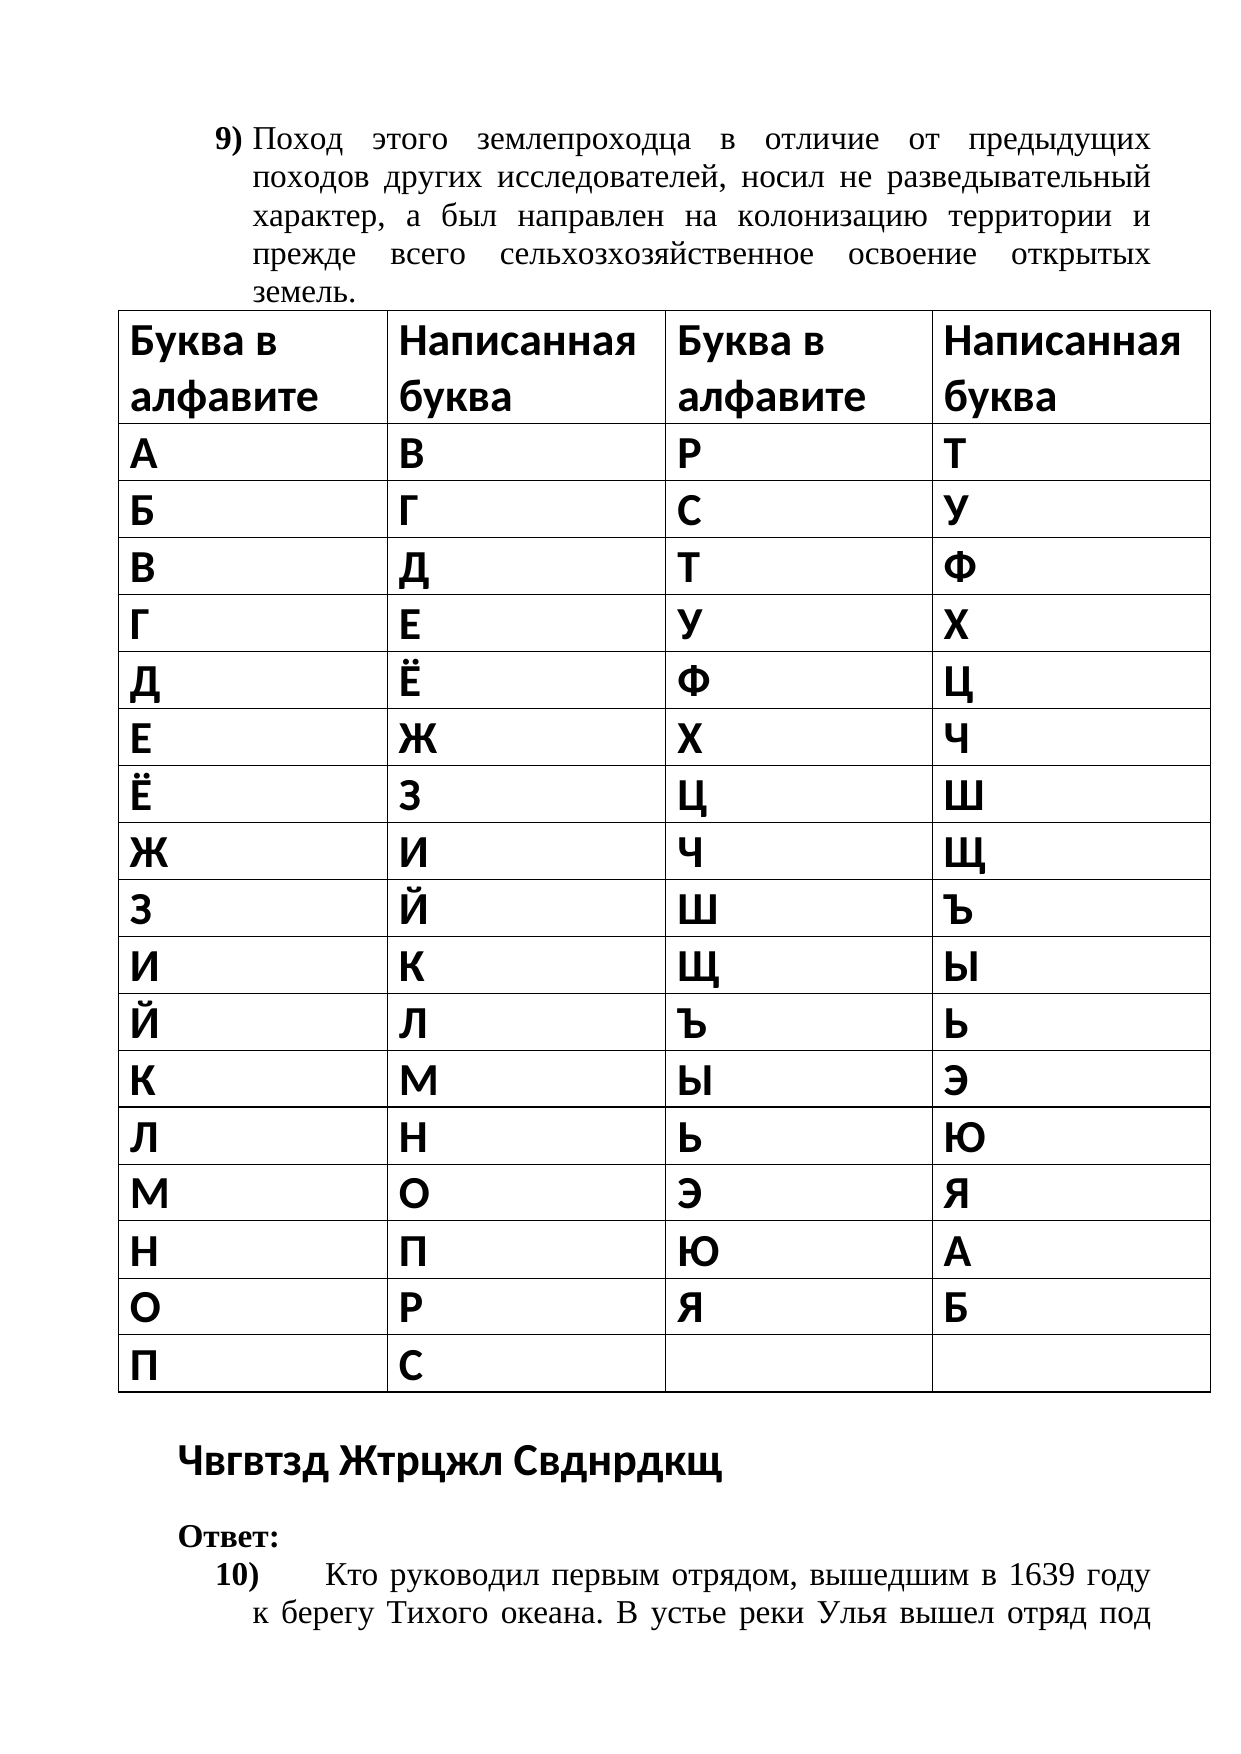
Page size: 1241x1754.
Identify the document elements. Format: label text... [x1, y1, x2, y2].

table_cell Ч [666, 823, 932, 878]
list Поход этого землепроходца в отличие от предыдущих походов других исследователей, носил не разведывательный характер, а был направлен на колонизацию территории и прежде всего сельхозхозяйственное освоение открытых земель. [215, 118, 1152, 310]
table_cell Б [933, 1279, 1210, 1334]
table_cell Н [119, 1221, 387, 1277]
table_cell Ё [119, 766, 387, 822]
table_cell Ь [933, 994, 1210, 1049]
table_cell Ш [933, 766, 1210, 822]
table_cell У [666, 595, 932, 651]
table_cell У [933, 481, 1210, 537]
table_cell М [388, 1051, 665, 1106]
table_cell Б [119, 481, 387, 537]
table_cell З [119, 880, 387, 936]
table_cell Й [388, 880, 665, 936]
table_header Написанная буква [933, 311, 1210, 423]
table_cell Я [933, 1165, 1210, 1220]
table_cell В [119, 538, 387, 594]
table_cell Ь [666, 1108, 932, 1163]
table_cell Я [666, 1279, 932, 1334]
table_cell И [388, 823, 665, 878]
table_cell Ф [666, 652, 932, 708]
table_cell Ж [119, 823, 387, 878]
table_cell Р [666, 424, 932, 480]
table_cell С [666, 481, 932, 537]
table_cell А [119, 424, 387, 480]
table_cell Ю [933, 1108, 1210, 1163]
table_cell Э [666, 1165, 932, 1220]
table_cell Ц [666, 766, 932, 822]
table_cell А [933, 1221, 1210, 1277]
table_cell Г [388, 481, 665, 537]
table_cell Щ [933, 823, 1210, 878]
table_cell З [388, 766, 665, 822]
table_cell Д [119, 652, 387, 708]
table_cell Ш [666, 880, 932, 936]
text Ответ: [177, 1516, 1152, 1554]
table_header Написанная буква [388, 311, 665, 423]
table_cell Г [119, 595, 387, 651]
table_cell Ц [933, 652, 1210, 708]
table_cell Ы [933, 937, 1210, 992]
table_cell Л [388, 994, 665, 1049]
table_cell Х [666, 709, 932, 764]
table_cell Е [388, 595, 665, 651]
table_cell П [119, 1335, 387, 1391]
table_cell Е [119, 709, 387, 764]
table_cell Х [933, 595, 1210, 651]
table_cell В [388, 424, 665, 480]
table_cell П [388, 1221, 665, 1277]
table_cell К [388, 937, 665, 992]
table_cell [933, 1335, 1210, 1391]
table_cell С [388, 1335, 665, 1391]
table_header Буква в алфавите [666, 311, 932, 423]
table_cell Ж [388, 709, 665, 764]
table_cell И [119, 937, 387, 992]
table_cell Н [388, 1108, 665, 1163]
table_cell Т [933, 424, 1210, 480]
table_cell Д [388, 538, 665, 594]
table_header Буква в алфавите [119, 311, 387, 423]
table_cell Л [119, 1108, 387, 1163]
table_cell Ъ [666, 994, 932, 1049]
table_cell Ъ [933, 880, 1210, 936]
table_cell Ё [388, 652, 665, 708]
table_cell М [119, 1165, 387, 1220]
table_cell Т [666, 538, 932, 594]
table_cell Щ [666, 937, 932, 992]
table_cell К [119, 1051, 387, 1106]
table_cell Ю [666, 1221, 932, 1277]
table_cell Ы [666, 1051, 932, 1106]
table_cell Ч [933, 709, 1210, 764]
table_cell О [119, 1279, 387, 1334]
table_cell Р [388, 1279, 665, 1334]
table_cell О [388, 1165, 665, 1220]
table_cell Э [933, 1051, 1210, 1106]
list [215, 1554, 1152, 1631]
table_cell Й [119, 994, 387, 1049]
text Чвгвтзд Жтрцжл Свднрдкщ [177, 1431, 1152, 1487]
table_cell Ф [933, 538, 1210, 594]
table_cell [666, 1335, 932, 1391]
